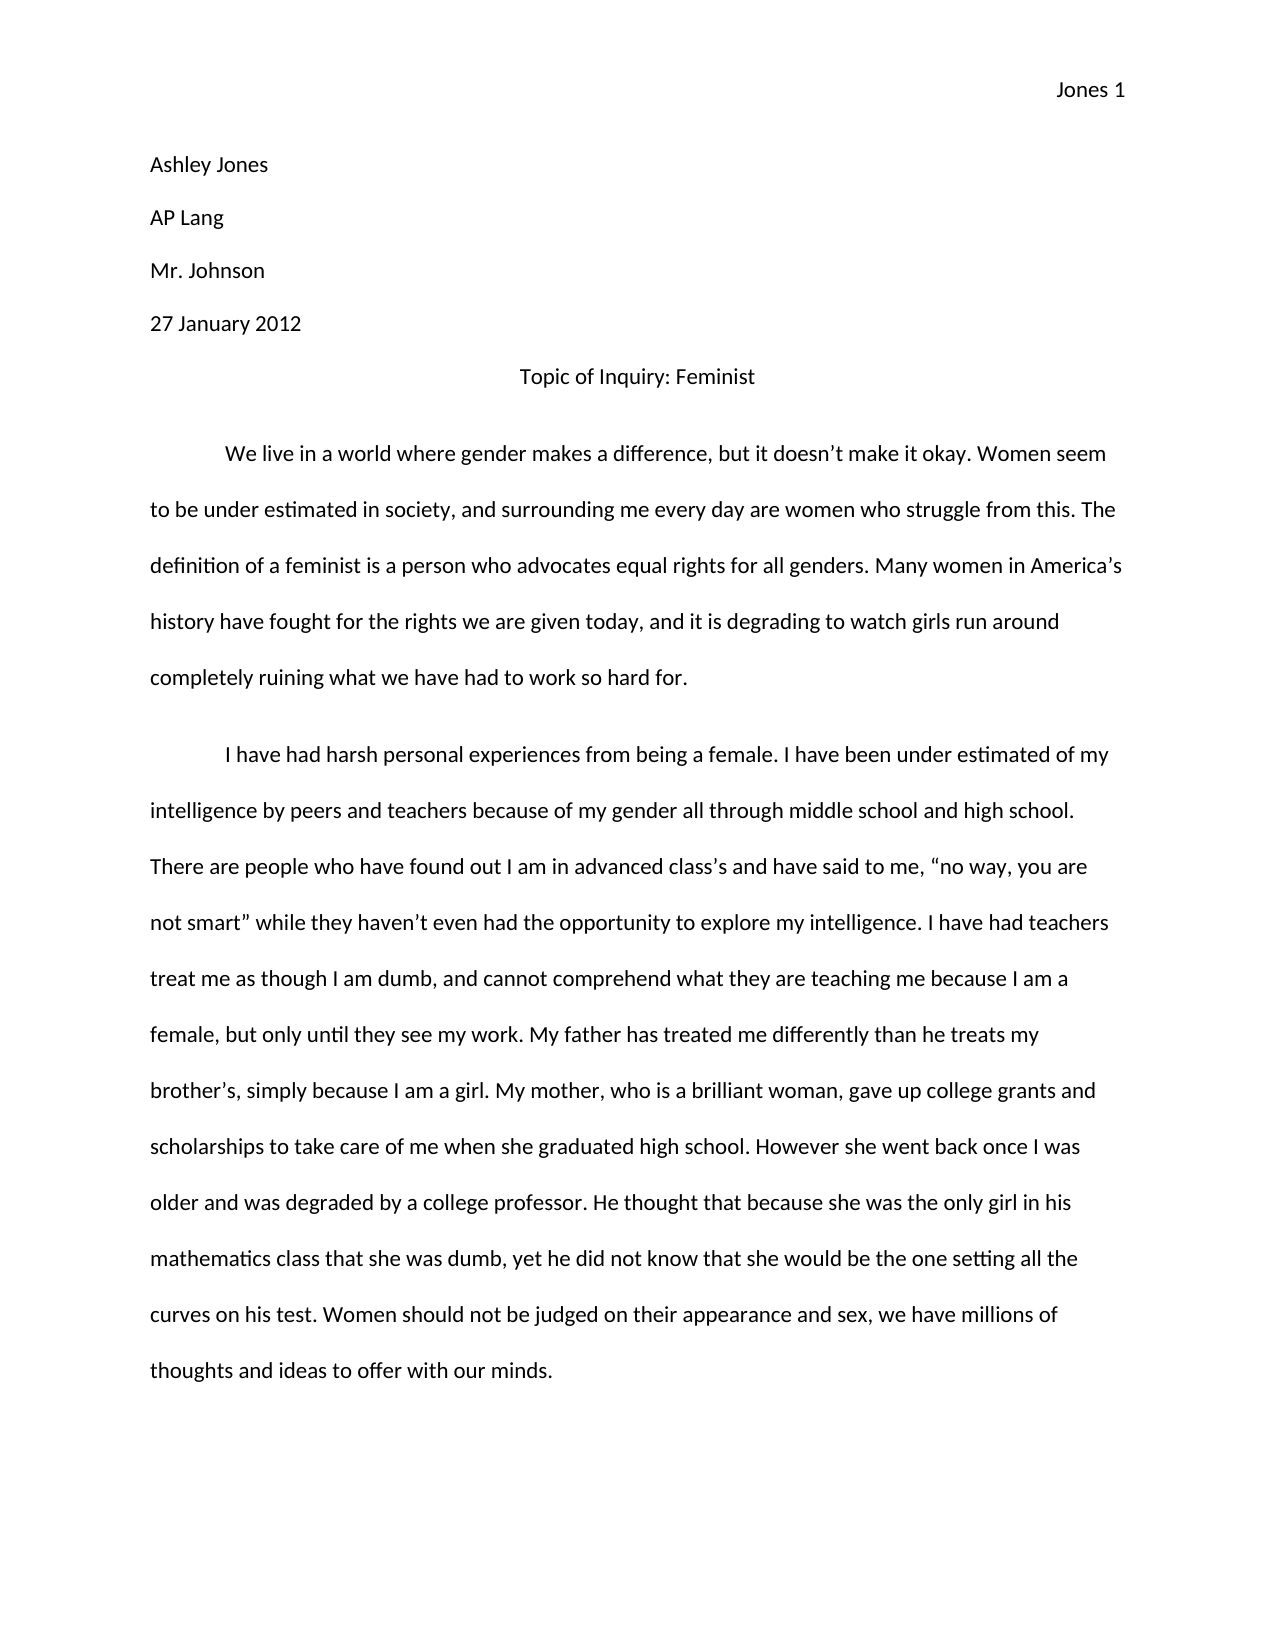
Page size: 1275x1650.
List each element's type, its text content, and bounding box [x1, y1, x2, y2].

text Topic of Inquiry: Feminist [150, 362, 1125, 390]
text 27 January 2012 [150, 309, 1125, 337]
text AP Lang [150, 203, 1125, 231]
text We live in a world where gender makes a difference, but it doesn’t make it okay. Women seem to be under estimated in society, and surrounding me every day are women who struggle from this. The definition of a feminist is a person who advocates equal rights for all genders. Many women in America’s history have fought for the rights we are given today, and it is degrading to watch girls run around completely ruining what we have had to work so hard for. [150, 439, 1125, 691]
text Mr. Johnson [150, 256, 1125, 284]
text Ashley Jones [150, 150, 1125, 178]
text I have had harsh personal experiences from being a female. I have been under estimated of my intelligence by peers and teachers because of my gender all through middle school and high school. There are people who have found out I am in advanced class’s and have said to me, “no way, you are not smart” while they haven’t even had the opportunity to explore my intelligence. I have had teachers treat me as though I am dumb, and cannot comprehend what they are teaching me because I am a female, but only until they see my work. My father has treated me differently than he treats my brother’s, simply because I am a girl. My mother, who is a brilliant woman, gave up college grants and scholarships to take care of me when she graduated high school. However she went back once I was older and was degraded by a college professor. He thought that because she was the only girl in his mathematics class that she was dumb, yet he did not know that she would be the one setting all the curves on his test. Women should not be judged on their appearance and sex, we have millions of thoughts and ideas to offer with our minds. [150, 740, 1125, 1384]
